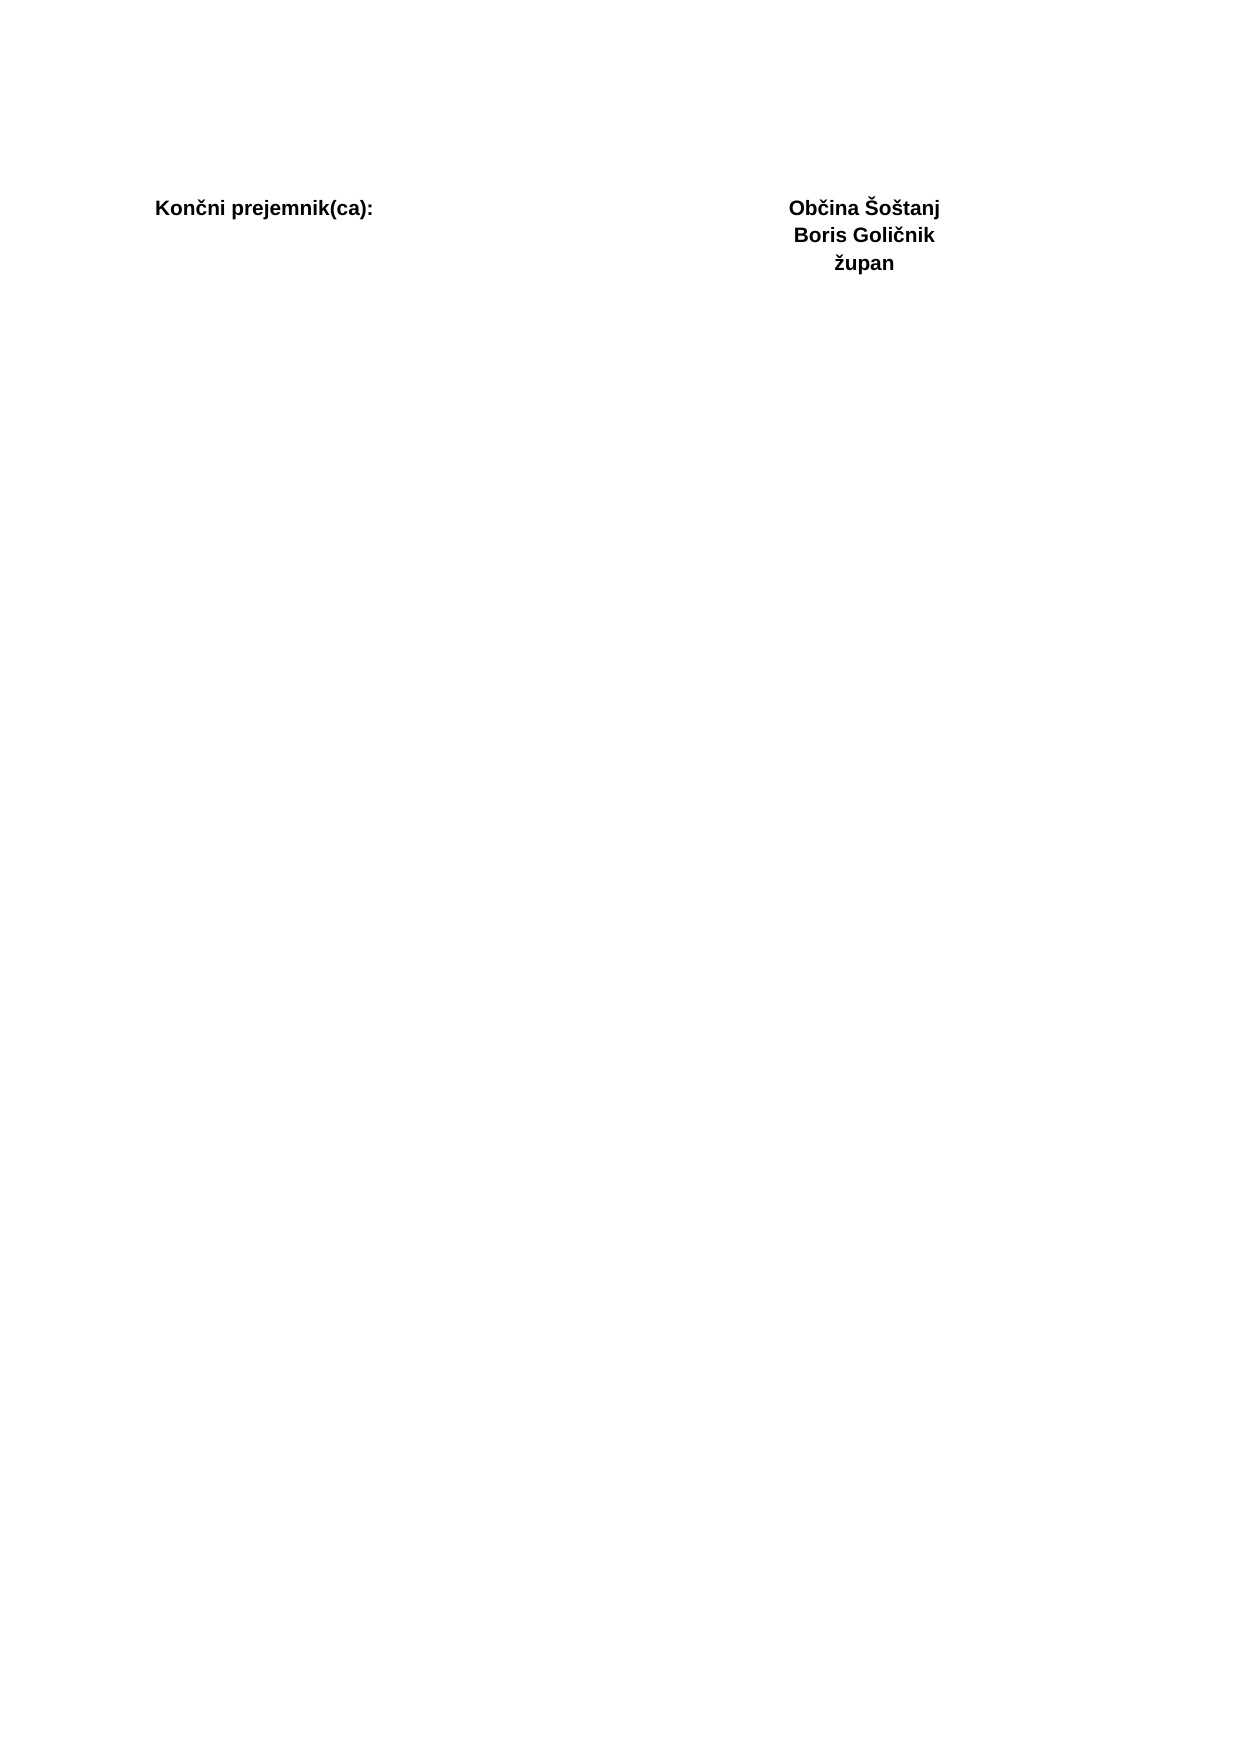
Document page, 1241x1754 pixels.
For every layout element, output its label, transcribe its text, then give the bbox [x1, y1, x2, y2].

table_header Končni prejemnik(ca): [148, 196, 625, 306]
table_header Občina Šoštanj Boris Goličnik župan [625, 196, 1103, 306]
